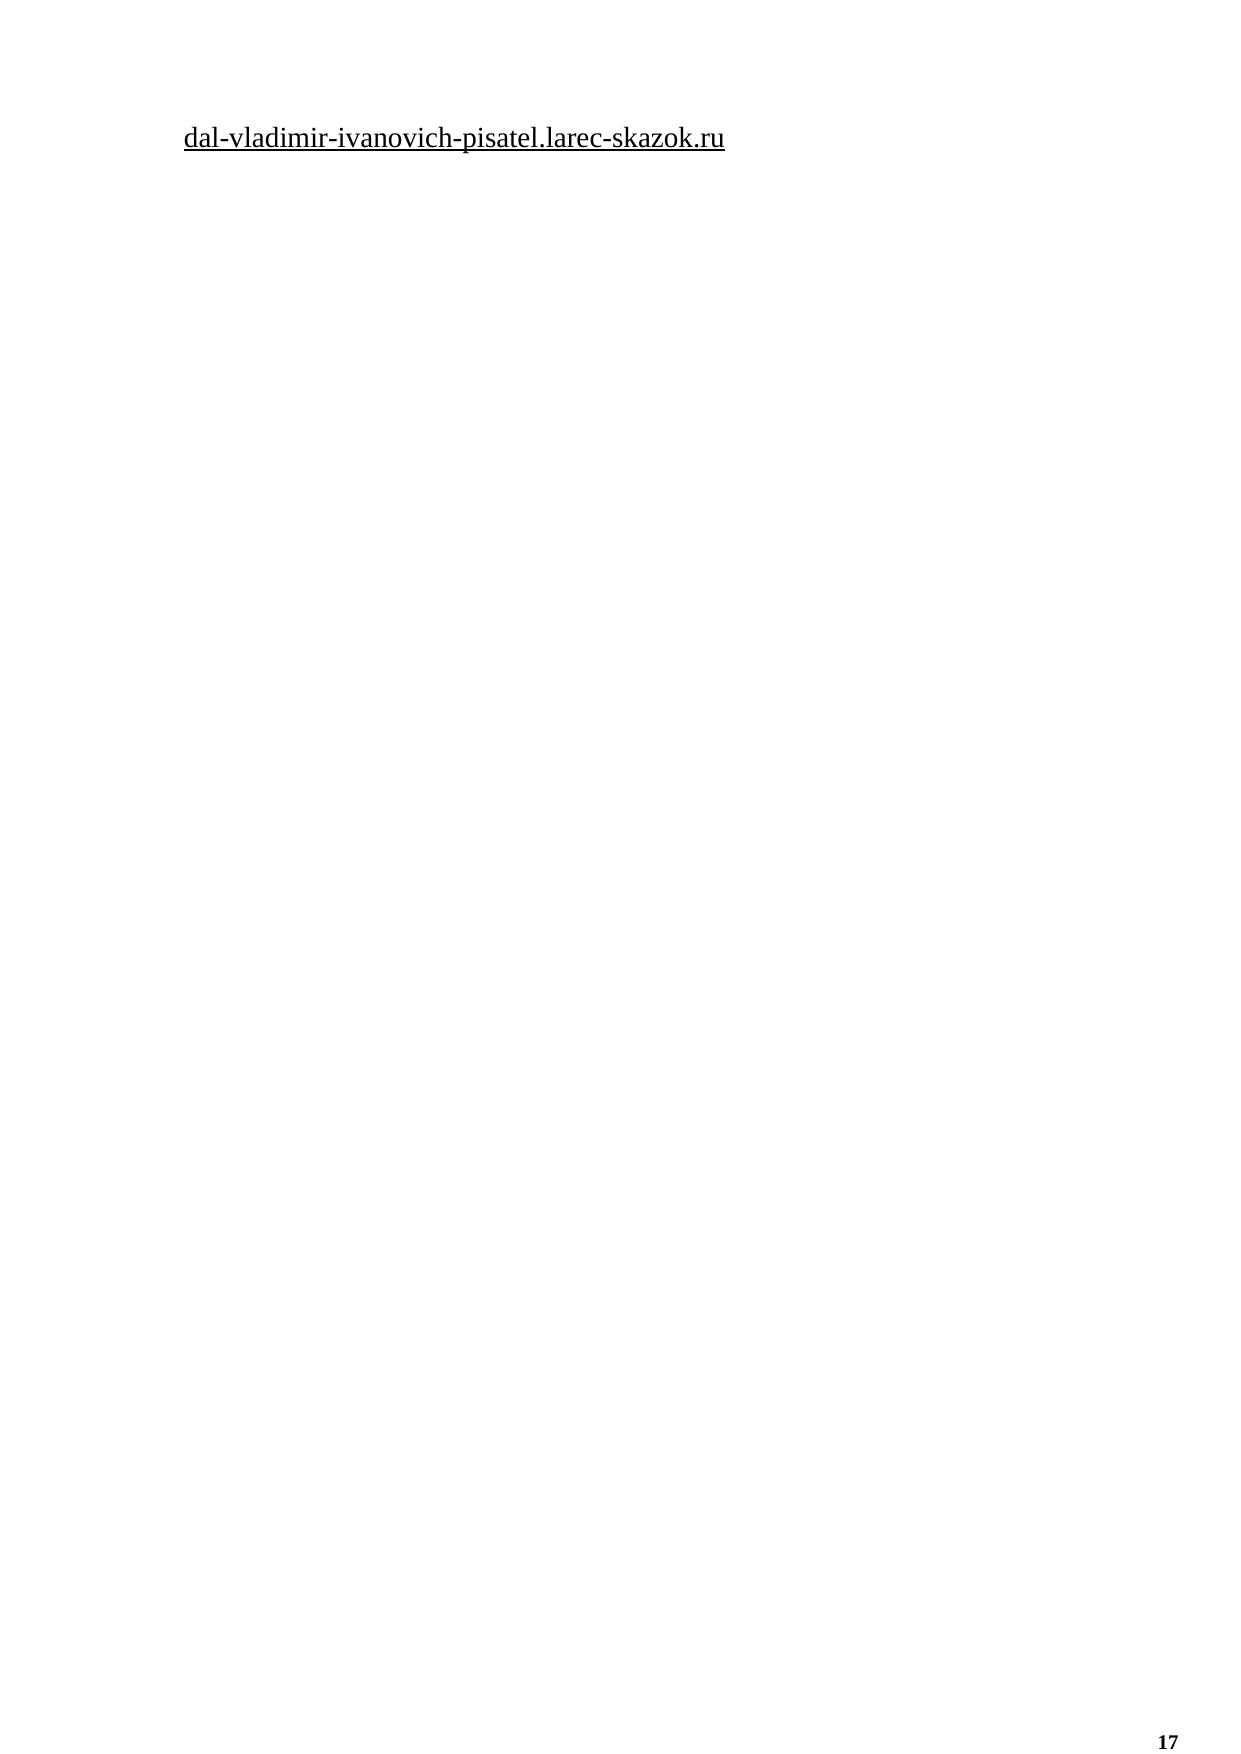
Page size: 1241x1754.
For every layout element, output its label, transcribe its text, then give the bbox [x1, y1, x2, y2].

text dal-vladimir-ivanovich-pisatel.larec-skazok.ru [184, 107, 1160, 157]
